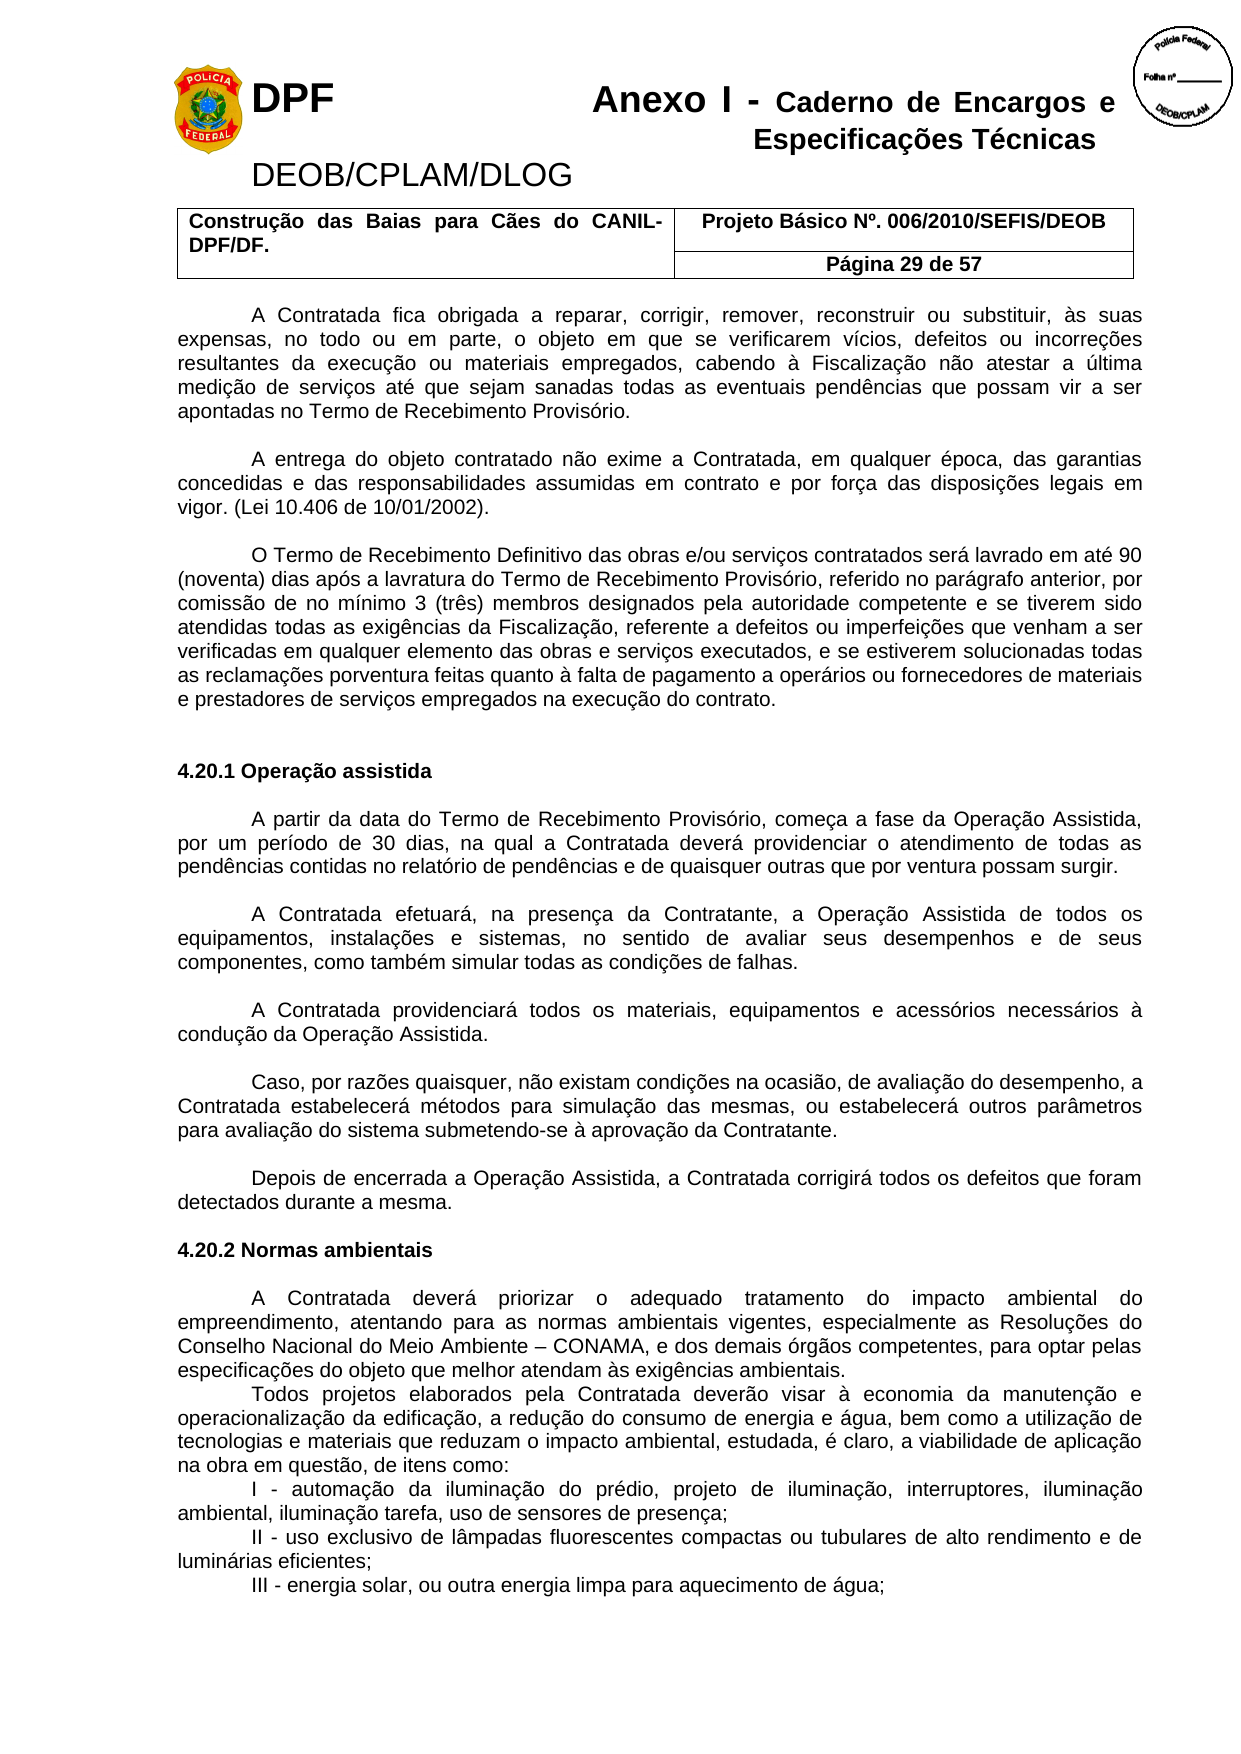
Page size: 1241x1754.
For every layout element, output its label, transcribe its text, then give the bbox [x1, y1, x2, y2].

text Depois de encerrada a Operação Assistida, a Contratada corrigirá todos os defeitos que foram detectados durante a mesma. [177, 1166, 1144, 1214]
text A Contratada efetuará, na presença da Contratante, a Operação Assistida de todos os equipamentos, instalações e sistemas, no sentido de avaliar seus desempenhos e de seus componentes, como também simular todas as condições de falhas. [177, 902, 1144, 974]
text II - uso exclusivo de lâmpadas fluorescentes compactas ou tubulares de alto rendimento e de luminárias eficientes; [177, 1525, 1144, 1573]
text I - automação da iluminação do prédio, projeto de iluminação, interruptores, iluminação ambiental, iluminação tarefa, uso de sensores de presença; [177, 1477, 1144, 1525]
text O Termo de Recebimento Definitivo das obras e/ou serviços contratados será lavrado em até 90 (noventa) dias após a lavratura do Termo de Recebimento Provisório, referido no parágrafo anterior, por comissão de no mínimo 3 (três) membros designados pela autoridade competente e se tiverem sido atendidas todas as exigências da Fiscalização, referente a defeitos ou imperfeições que venham a ser verificadas em qualquer elemento das obras e serviços executados, e se estiverem solucionadas todas as reclamações porventura feitas quanto à falta de pagamento a operários ou fornecedores de materiais e prestadores de serviços empregados na execução do contrato. [177, 543, 1144, 711]
text A partir da data do Termo de Recebimento Provisório, começa a fase da Operação Assistida, por um período de 30 dias, na qual a Contratada deverá providenciar o atendimento de todas as pendências contidas no relatório de pendências e de quaisquer outras que por ventura possam surgir. [177, 806, 1144, 878]
text III - energia solar, ou outra energia limpa para aquecimento de água; [177, 1573, 1144, 1597]
text A Contratada fica obrigada a reparar, corrigir, remover, reconstruir ou substituir, às suas expensas, no todo ou em parte, o objeto em que se verificarem vícios, defeitos ou incorreções resultantes da execução ou materiais empregados, cabendo à Fiscalização não atestar a última medição de serviços até que sejam sanadas todas as eventuais pendências que possam vir a ser apontadas no Termo de Recebimento Provisório. [177, 303, 1144, 423]
text 4.20.2 Normas ambientais [177, 1238, 1144, 1262]
text 4.20.1 Operação assistida [177, 758, 1144, 782]
text Caso, por razões quaisquer, não existam condições na ocasião, de avaliação do desempenho, a Contratada estabelecerá métodos para simulação das mesmas, ou estabelecerá outros parâmetros para avaliação do sistema submetendo-se à aprovação da Contratante. [177, 1070, 1144, 1142]
picture [1114, 16, 1241, 155]
text A entrega do objeto contratado não exime a Contratada, em qualquer época, das garantias concedidas e das responsabilidades assumidas em contrato e por força das disposições legais em vigor. (Lei 10.406 de 10/01/2002). [177, 447, 1144, 519]
text A Contratada providenciará todos os materiais, equipamentos e acessórios necessários à condução da Operação Assistida. [177, 998, 1144, 1046]
text A Contratada deverá priorizar o adequado tratamento do impacto ambiental do empreendimento, atentando para as normas ambientais vigentes, especialmente as Resoluções do Conselho Nacional do Meio Ambiente – CONAMA, e dos demais órgãos competentes, para optar pelas especificações do objeto que melhor atendam às exigências ambientais. [177, 1286, 1144, 1381]
text Todos projetos elaborados pela Contratada deverão visar à economia da manutenção e operacionalização da edificação, a redução do consumo de energia e água, bem como a utilização de tecnologias e materiais que reduzam o impacto ambiental, estudada, é claro, a viabilidade de aplicação na obra em questão, de itens como: [177, 1381, 1144, 1477]
